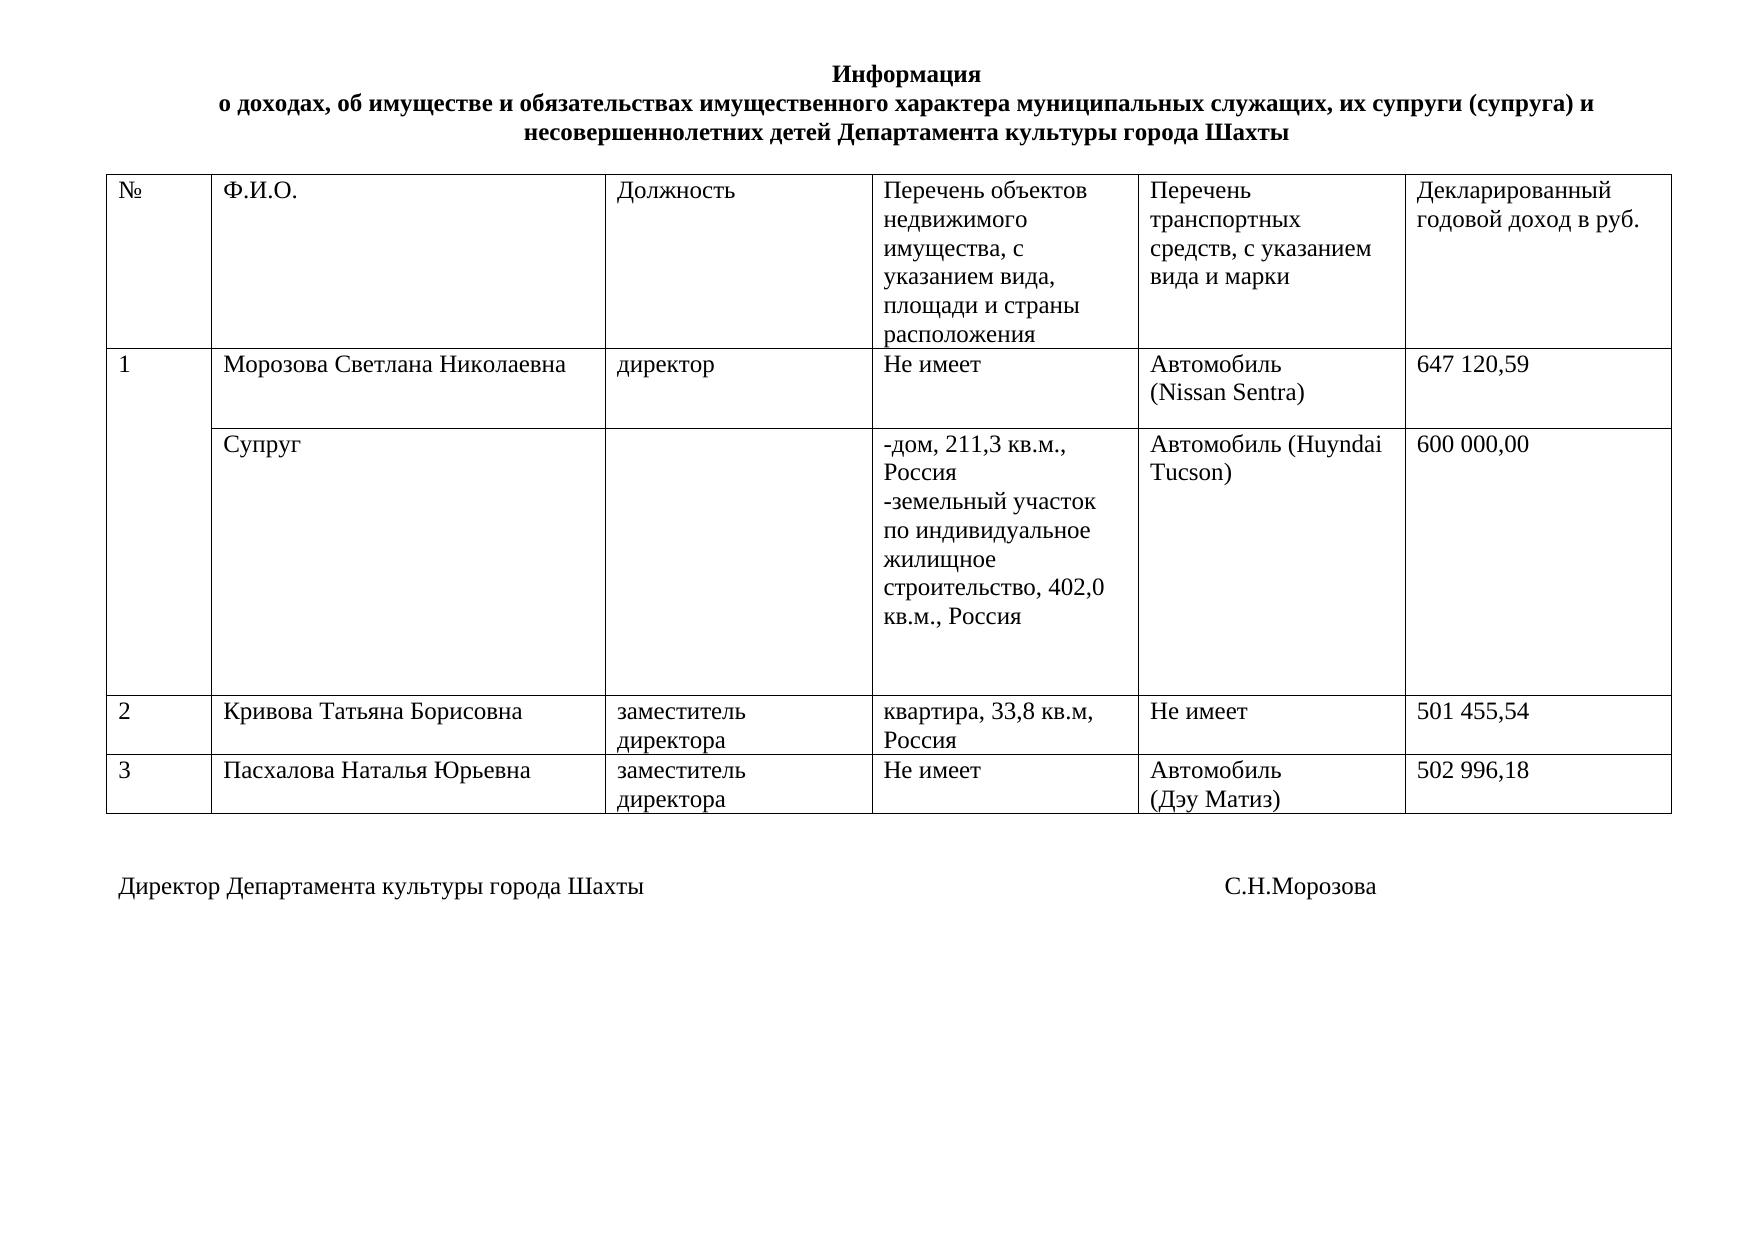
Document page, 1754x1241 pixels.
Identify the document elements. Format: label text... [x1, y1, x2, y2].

table_cell 647 120,59 [1406, 349, 1671, 428]
table_cell Не имеет [873, 349, 1138, 428]
table_cell 1 [107, 349, 211, 695]
table_cell [606, 429, 872, 695]
table_cell Автомобиль (Nissan Sentra) [1139, 349, 1405, 428]
table_cell Не имеет [873, 755, 1138, 812]
table_cell Кривова Татьяна Борисовна [212, 696, 605, 754]
text Директор Департамента культуры города Шахты С.Н.Морозова [118, 871, 1695, 900]
table_cell Автомобиль (Дэу Матиз) [1139, 755, 1405, 812]
table_cell директор [606, 349, 872, 428]
table_cell -дом, 211,3 кв.м., Россия -земельный участок по индивидуальное жилищное строительство, 402,0 кв.м., Россия [873, 429, 1138, 695]
table_header Перечень транспортных средств, с указанием вида и марки [1139, 175, 1405, 348]
table_cell заместитель директора [606, 755, 872, 812]
table_cell Морозова Светлана Николаевна [212, 349, 605, 428]
table_header Должность [606, 175, 872, 348]
table_cell Супруг [212, 429, 605, 695]
table_cell Не имеет [1139, 696, 1405, 754]
table_header Перечень объектов недвижимого имущества, с указанием вида, площади и страны расположения [873, 175, 1138, 348]
table_header Декларированный годовой доход в руб. [1406, 175, 1671, 348]
table_cell заместитель директора [606, 696, 872, 754]
table_cell 2 [107, 696, 211, 754]
table_cell Автомобиль (Huyndai Tucson) [1139, 429, 1405, 695]
text Информация [118, 59, 1695, 88]
text о доходах, об имуществе и обязательствах имущественного характера муниципальных служащих, их супруги (супруга) и несовершеннолетних детей Департамента культуры города Шахты [118, 88, 1695, 145]
table_header № [107, 175, 211, 348]
table_cell квартира, 33,8 кв.м, Россия [873, 696, 1138, 754]
table_cell 600 000,00 [1406, 429, 1671, 695]
table_header Ф.И.О. [212, 175, 605, 348]
table_cell 501 455,54 [1406, 696, 1671, 754]
table_cell Пасхалова Наталья Юрьевна [212, 755, 605, 812]
table_cell 3 [107, 755, 211, 812]
table_cell 502 996,18 [1406, 755, 1671, 812]
